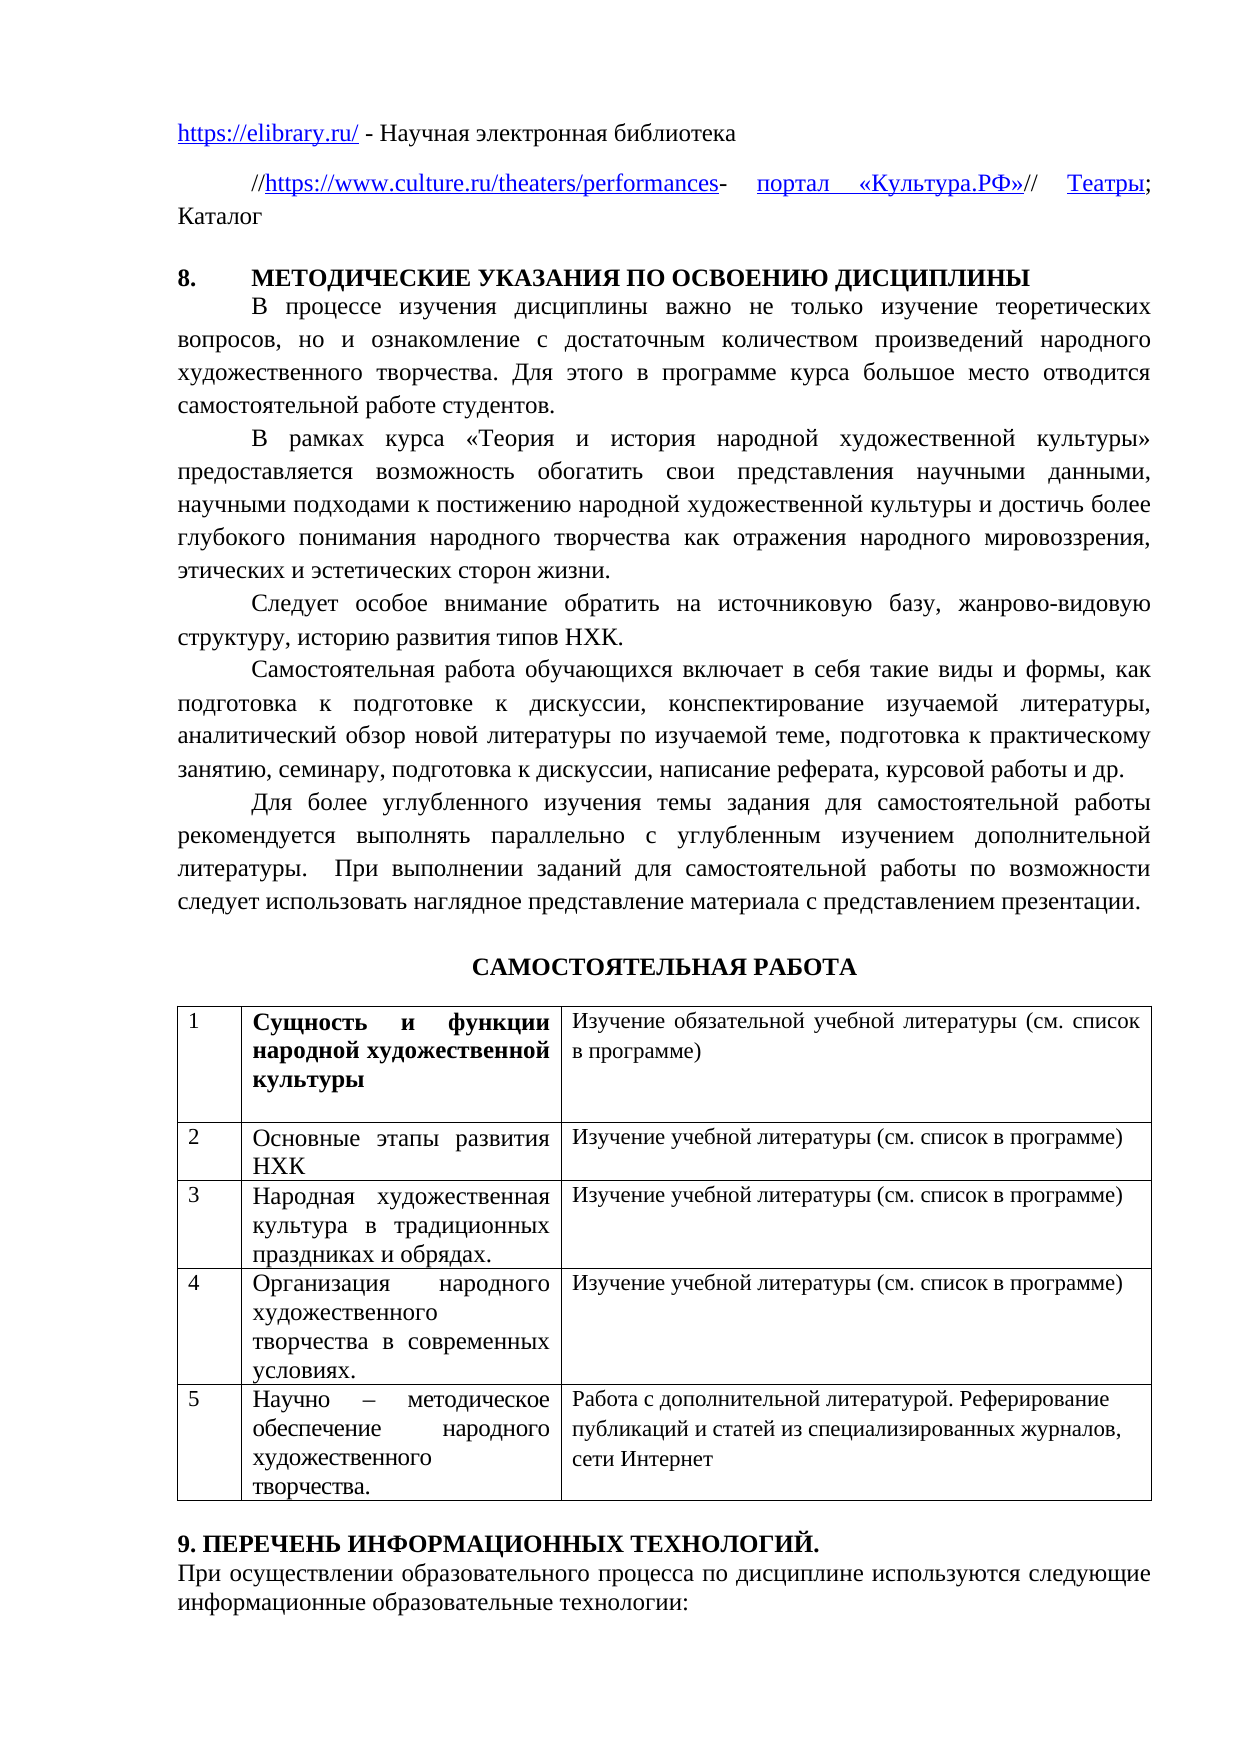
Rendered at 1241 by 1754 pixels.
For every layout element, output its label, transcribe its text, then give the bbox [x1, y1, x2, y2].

text Самостоятельная работа [177, 952, 1152, 981]
text https://elibrary.ru/ - Научная электронная библиотека [177, 118, 1152, 147]
text Следует особое внимание обратить на источниковую базу, жанрово-видовую структуру, историю развития типов НХК. [177, 588, 1152, 650]
table_cell Изучение учебной литературы (см. список в программе) [562, 1181, 1151, 1267]
text 9. ПЕРЕЧЕНЬ ИНФОРМАЦИОННЫХ ТЕХНОЛОГИЙ. [177, 1529, 1152, 1558]
text В процессе изучения дисциплины важно не только изучение теоретических вопросов, но и ознакомление с достаточным количеством произведений народного художественного творчества. Для этого в программе курса большое место отводится самостоятельной работе студентов. [177, 291, 1152, 419]
table_header Сущность и функции народной художественной культуры [242, 1007, 561, 1122]
table_cell 2 [178, 1123, 241, 1180]
table_cell Научно – методическое обеспечение народного художественного творчества. [242, 1385, 561, 1499]
table_cell Народная художественная культура в традиционных праздниках и обрядах. [242, 1181, 561, 1267]
table_cell Изучение учебной литературы (см. список в программе) [562, 1123, 1151, 1180]
table_header Изучение обязательной учебной литературы (см. список в программе) [562, 1007, 1151, 1122]
text Для более углубленного изучения темы задания для самостоятельной работы рекомендуется выполнять параллельно с углубленным изучением дополнительной литературы. При выполнении заданий для самостоятельной работы по возможности следует использовать наглядное представление материала с представлением презентации. [177, 787, 1152, 914]
text При осуществлении образовательного процесса по дисциплине используются следующие информационные образовательные технологии: [177, 1558, 1152, 1616]
table_cell Основные этапы развития НХК [242, 1123, 561, 1180]
table_cell 3 [178, 1181, 241, 1267]
table_cell Организация народного художественного творчества в современных условиях. [242, 1269, 561, 1383]
text Самостоятельная работа обучающихся включает в себя такие виды и формы, как подготовка к подготовке к дискуссии, конспектирование изучаемой литературы, аналитический обзор новой литературы по изучаемой теме, подготовка к практическому занятию, семинару, подготовка к дискуссии, написание реферата, курсовой работы и др. [177, 654, 1152, 782]
table_header 1 [178, 1007, 241, 1122]
text 8. МЕТОДИЧЕСКИЕ УКАЗАНИЯ ПО ОСВОЕНИЮ ДИСЦИПЛИНЫ [177, 263, 1152, 291]
table_cell 5 [178, 1385, 241, 1499]
table_cell 4 [178, 1269, 241, 1383]
table_cell Работа с дополнительной литературой. Реферирование публикаций и статей из специализированных журналов, сети Интернет [562, 1385, 1151, 1499]
table_cell Изучение учебной литературы (см. список в программе) [562, 1269, 1151, 1383]
list //https://www.culture.ru/theaters/performances- портал «Культура.РФ»// Театры; Каталог [177, 168, 1152, 229]
text В рамках курса «Теория и история народной художественной культуры» предоставляется возможность обогатить свои представления научными данными, научными подходами к постижению народной художественной культуры и достичь более глубокого понимания народного творчества как отражения народного мировоззрения, этических и эстетических сторон жизни. [177, 423, 1152, 584]
